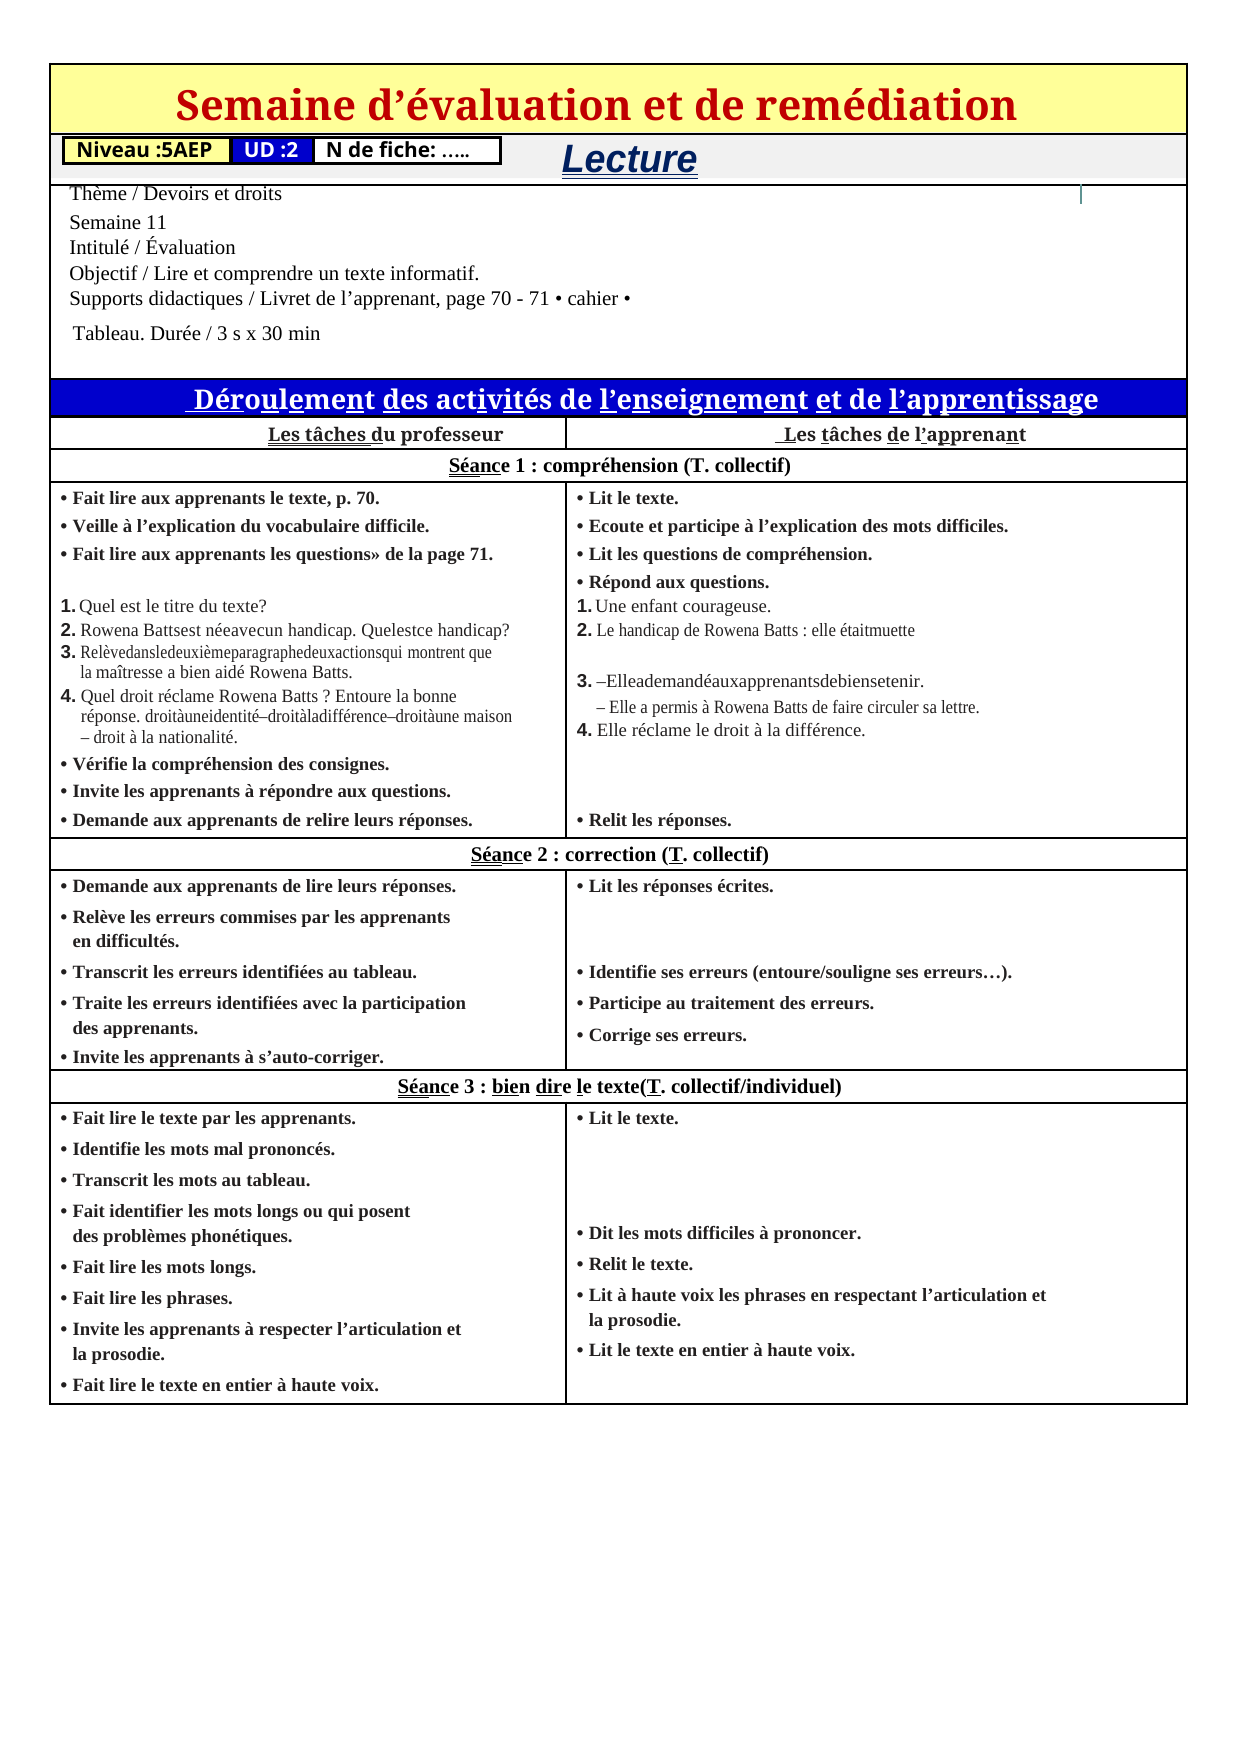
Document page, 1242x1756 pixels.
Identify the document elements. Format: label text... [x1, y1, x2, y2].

table_cell Séance 1 : compréhension (T. collectif) [51, 450, 1186, 481]
table_header Semaine d’évaluation et de remédiation [51, 65, 1186, 132]
table_cell Semaine 11 Intitulé / Évaluation Objectif / Lire et comprendre un texte informatif. Supports didactiques / Livret de l’apprenant, page 70 - 71 • cahier • Tableau. Durée / 3 s x 30 min [51, 204, 1186, 378]
table_cell Les tâches de l’apprenant [567, 418, 1186, 448]
table_cell Demande aux apprenants de lire leurs réponses. Relève les erreurs commises par les apprenants en difficultés. Transcrit les erreurs identifiées au tableau. Traite les erreurs identifiées avec la participation des apprenants. Invite les apprenants à s’auto-corriger. [51, 871, 565, 1069]
table_cell Les tâches du professeur [51, 418, 565, 448]
table_cell Séance 2 : correction (T. collectif) [51, 839, 1186, 869]
table_cell Lit le texte. Dit les mots difficiles à prononcer. Relit le texte. Lit à haute voix les phrases en respectant l’articulation et la prosodie. Lit le texte en entier à haute voix. [567, 1104, 1186, 1402]
table_cell Séance 3 : bien dire le texte(T. collectif/individuel) [51, 1071, 1186, 1102]
table_cell Lecture [51, 135, 1186, 184]
table_cell Fait lire aux apprenants le texte, p. 70. Veille à l’explication du vocabulaire difficile. Fait lire aux apprenants les questions» de la page 71. Quel est le titre du texte? Rowena Battsest néeavecun handicap. Quelestce handicap? Relèvedansledeuxièmeparagraphedeuxactionsqui montrent que la maîtresse a bien aidé Rowena Batts. Quel droit réclame Rowena Batts ? Entoure la bonne réponse. droitàuneidentité–droitàladifférence–droitàune maison – droit à la nationalité. Vérifie la compréhension des consignes. Invite les apprenants à répondre aux questions. Demande aux apprenants de relire leurs réponses. [51, 483, 565, 837]
table_cell Déroulement des activités de l’enseignement et de l’apprentissage [51, 380, 1186, 415]
table_cell Lit le texte. Ecoute et participe à l’explication des mots difficiles. Lit les questions de compréhension. Répond aux questions. Une enfant courageuse. Le handicap de Rowena Batts : elle étaitmuette –Elleademandéauxapprenantsdebiensetenir. – Elle a permis à Rowena Batts de faire circuler sa lettre. Elle réclame le droit à la différence. Relit les réponses. [567, 483, 1186, 837]
table_cell [1082, 186, 1186, 204]
table_cell Lit les réponses écrites. Identifie ses erreurs (entoure/souligne ses erreurs…). Participe au traitement des erreurs. Corrige ses erreurs. [567, 871, 1186, 1069]
table_cell Thème / Devoirs et droits [51, 186, 1080, 204]
table_cell Fait lire le texte par les apprenants. Identifie les mots mal prononcés. Transcrit les mots au tableau. Fait identifier les mots longs ou qui posent des problèmes phonétiques. Fait lire les mots longs. Fait lire les phrases. Invite les apprenants à respecter l’articulation et la prosodie. Fait lire le texte en entier à haute voix. [51, 1104, 565, 1402]
